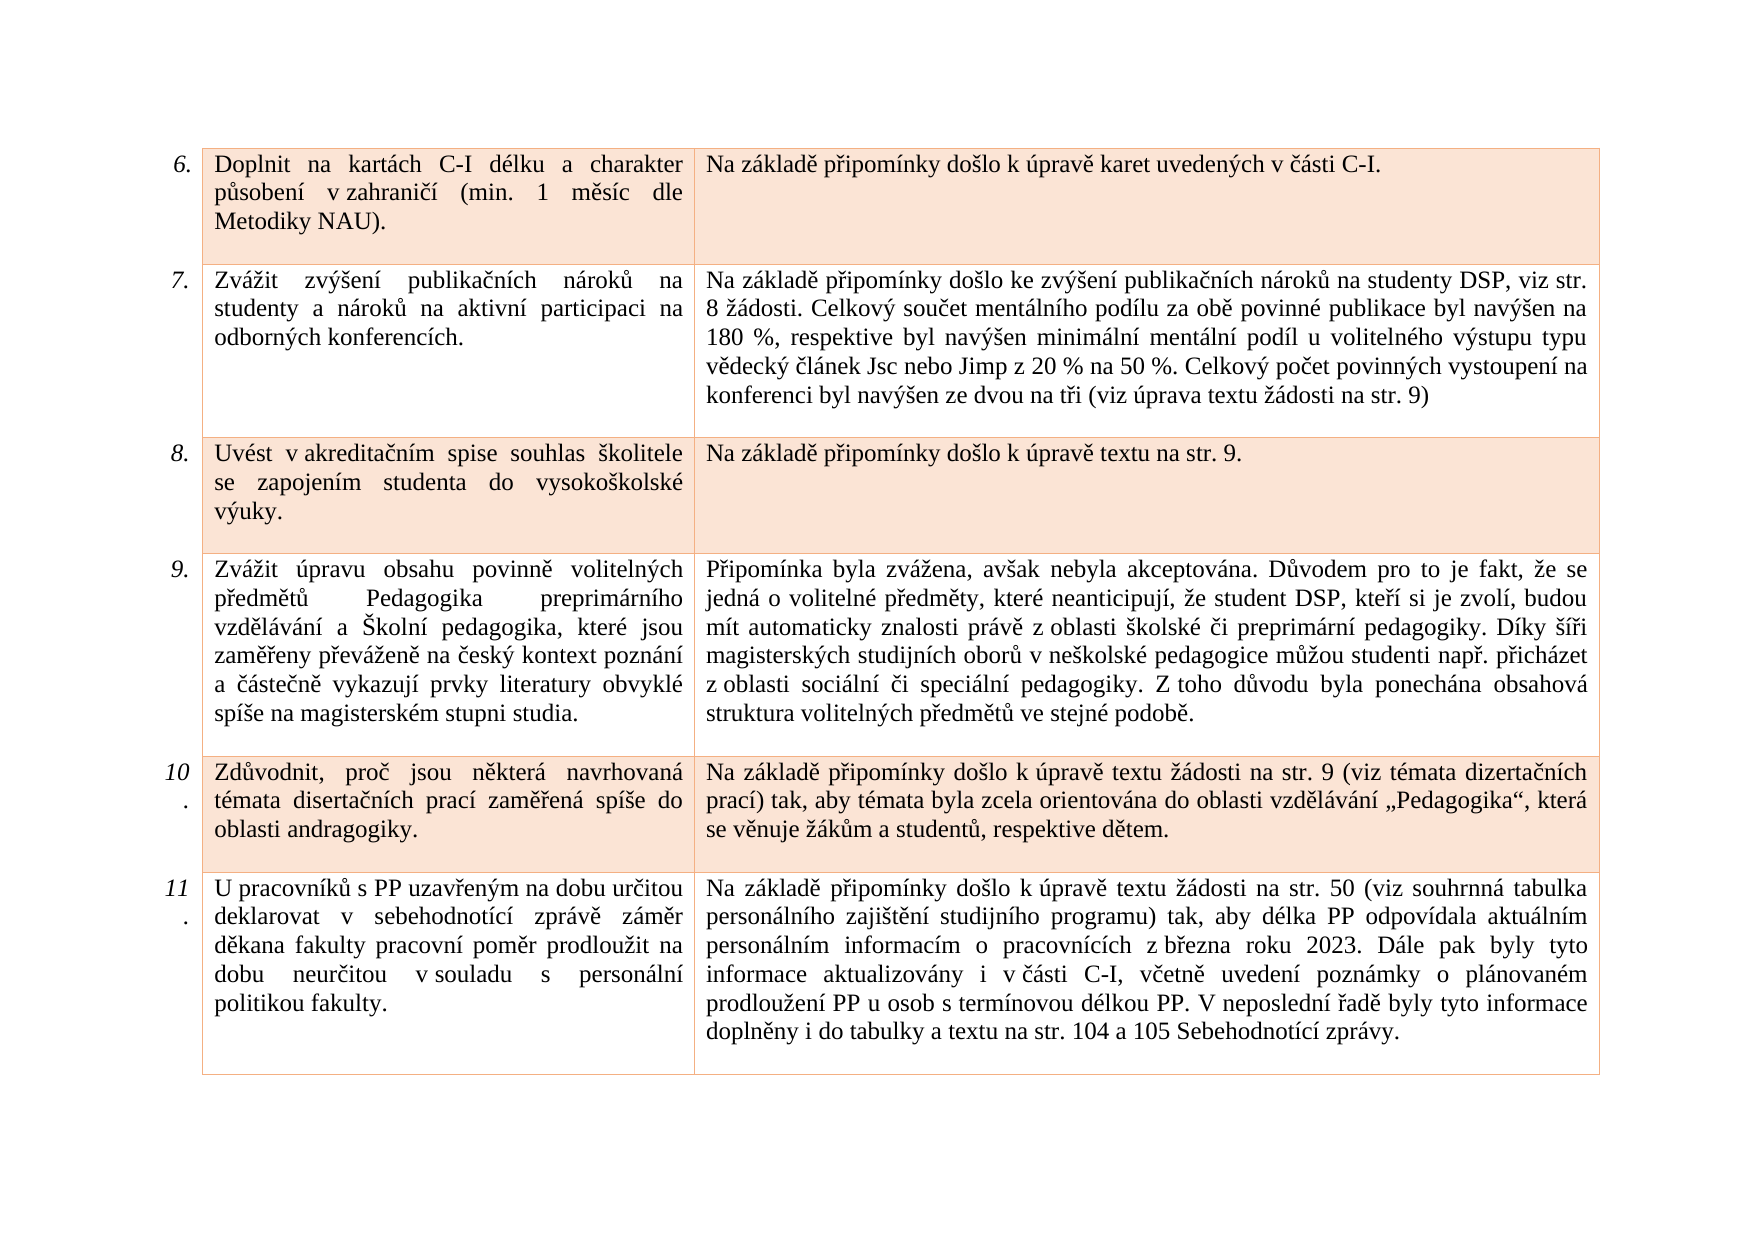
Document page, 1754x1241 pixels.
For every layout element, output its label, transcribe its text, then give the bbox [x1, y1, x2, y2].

table_cell Na základě připomínky došlo k úpravě textu na str. 9. [695, 438, 1599, 553]
table_cell 11. [148, 872, 202, 1074]
table_cell Doplnit na kartách C-I délku a charakter působení v zahraničí (min. 1 měsíc dle Metodiky NAU). [203, 149, 694, 264]
table_cell Zvážit úpravu obsahu povinně volitelných předmětů Pedagogika preprimárního vzdělávání a Školní pedagogika, které jsou zaměřeny převáženě na český kontext poznání a částečně vykazují prvky literatury obvyklé spíše na magisterském stupni studia. [203, 554, 694, 756]
table_cell Zvážit zvýšení publikačních nároků na studenty a nároků na aktivní participaci na odborných konferencích. [203, 265, 694, 437]
table_cell 8. [148, 437, 202, 553]
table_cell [203, 873, 694, 1074]
table_cell 10. [148, 756, 202, 872]
table_cell Připomínka byla zvážena, avšak nebyla akceptována. Důvodem pro to je fakt, že se jedná o volitelné předměty, které neanticipují, že student DSP, kteří si je zvolí, budou mít automaticky znalosti právě z oblasti školské či preprimární pedagogiky. Díky šíři magisterských studijních oborů v neškolské pedagogice můžou studenti např. přicházet z oblasti sociální či speciální pedagogiky. Z toho důvodu byla ponechána obsahová struktura volitelných předmětů ve stejné podobě. [695, 554, 1599, 756]
table_cell Na základě připomínky došlo ke zvýšení publikačních nároků na studenty DSP, viz str. 8 žádosti. Celkový součet mentálního podílu za obě povinné publikace byl navýšen na 180 %, respektive byl navýšen minimální mentální podíl u volitelného výstupu typu vědecký článek Jsc nebo Jimp z 20 % na 50 %. Celkový počet povinných vystoupení na konferenci byl navýšen ze dvou na tři (viz úprava textu žádosti na str. 9) [695, 265, 1599, 437]
table_cell 7. [148, 264, 202, 437]
table_cell Na základě připomínky došlo k úpravě textu žádosti na str. 9 (viz témata dizertačních prací) tak, aby témata byla zcela orientována do oblasti vzdělávání „Pedagogika“, která se věnuje žákům a studentů, respektive dětem. [695, 757, 1599, 872]
table_cell 6. [148, 148, 202, 264]
table_cell Uvést v akreditačním spise souhlas školitele se zapojením studenta do vysokoškolské výuky. [203, 438, 694, 553]
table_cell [695, 873, 1599, 1074]
table_cell 9. [148, 553, 202, 756]
table_cell Na základě připomínky došlo k úpravě karet uvedených v části C-I. [695, 149, 1599, 264]
table_cell Zdůvodnit, proč jsou některá navrhovaná témata disertačních prací zaměřená spíše do oblasti andragogiky. [203, 757, 694, 872]
